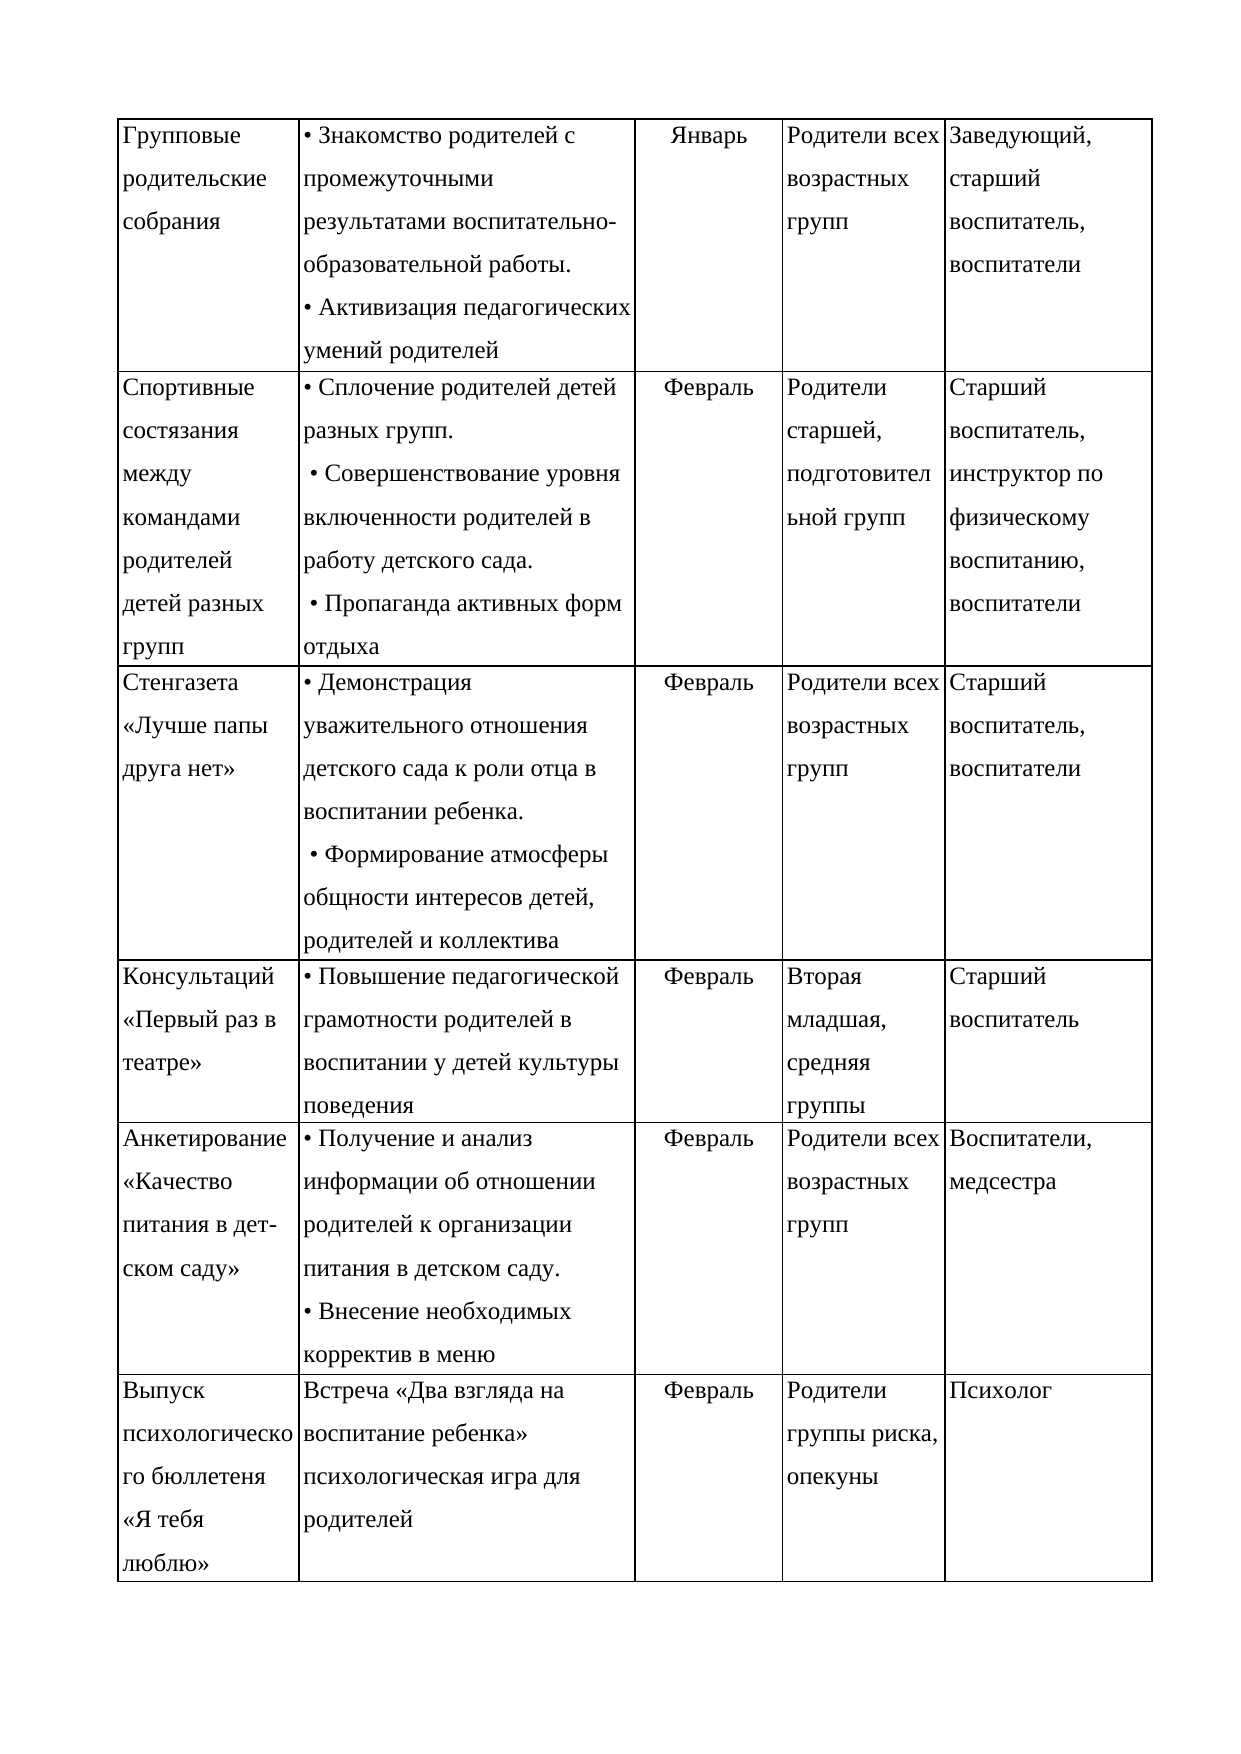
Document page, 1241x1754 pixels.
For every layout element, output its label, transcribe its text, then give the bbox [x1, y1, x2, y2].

table_cell Встреча «Два взгляда на воспитание ребенка» психологическая игра для родителей [300, 1375, 634, 1581]
table_cell Родители всех возрастных групп [783, 120, 944, 371]
table_cell Старший воспитатель, воспитатели [946, 667, 1151, 959]
table_cell Выпуск психологического бюллетеня «Я тебя люблю» [119, 1375, 298, 1581]
table_cell • Демонстрация уважительного отношения детского сада к роли отца в воспитании ребенка. • Формирование атмосферы общности интересов детей, родителей и коллектива детского сада [300, 667, 634, 959]
table_cell Февраль [636, 1123, 782, 1374]
table_cell Стенгазета «Лучше папы друга нет» [119, 667, 298, 959]
table_cell Родители старшей, подготовительной групп [783, 372, 944, 665]
table_cell Вторая младшая, средняя группы [783, 961, 944, 1122]
table_cell Спортивные состязания между командами родителей детей разных групп [119, 372, 298, 665]
table_cell Старший воспитатель, инструктор по физическому воспитанию, воспитатели [946, 372, 1151, 665]
table_cell Консультаций «Первый раз в театре» [119, 961, 298, 1122]
table_cell Заведующий, старший воспитатель, воспитатели [946, 120, 1151, 371]
table_cell • Получение и анализ информации об отношении родителей к организации питания в детском саду. • Внесение необходимых корректив в меню [300, 1123, 634, 1374]
table_cell Психолог [946, 1375, 1151, 1581]
table_cell • Знакомство родителей с промежуточными результатами воспитательно-образовательной работы. • Активизация педагогических умений родителей [300, 120, 634, 371]
table_cell • Повышение педагогической грамотности родителей в воспитании у детей культуры поведения [300, 961, 634, 1122]
table_cell Февраль [636, 372, 782, 665]
table_cell Воспитатели, медсестра [946, 1123, 1151, 1374]
table_cell Февраль [636, 1375, 782, 1581]
table_cell Родители группы риска, опекуны [783, 1375, 944, 1581]
table_cell Родители всех возрастных групп [783, 1123, 944, 1374]
table_cell Родители всех возрастных групп [783, 667, 944, 959]
table_cell Анкетирование «Качество питания в детском саду» [119, 1123, 298, 1374]
table_cell Февраль [636, 667, 782, 959]
table_cell Групповые родительские собрания [119, 120, 298, 371]
table_cell Январь [636, 120, 782, 371]
table_cell Февраль [636, 961, 782, 1122]
table_cell Старший воспитатель [946, 961, 1151, 1122]
table_cell • Сплочение родителей детей разных групп. • Совершенствование уровня включенности родителей в работу детского сада. • Пропаганда активных форм отдыха [300, 372, 634, 665]
